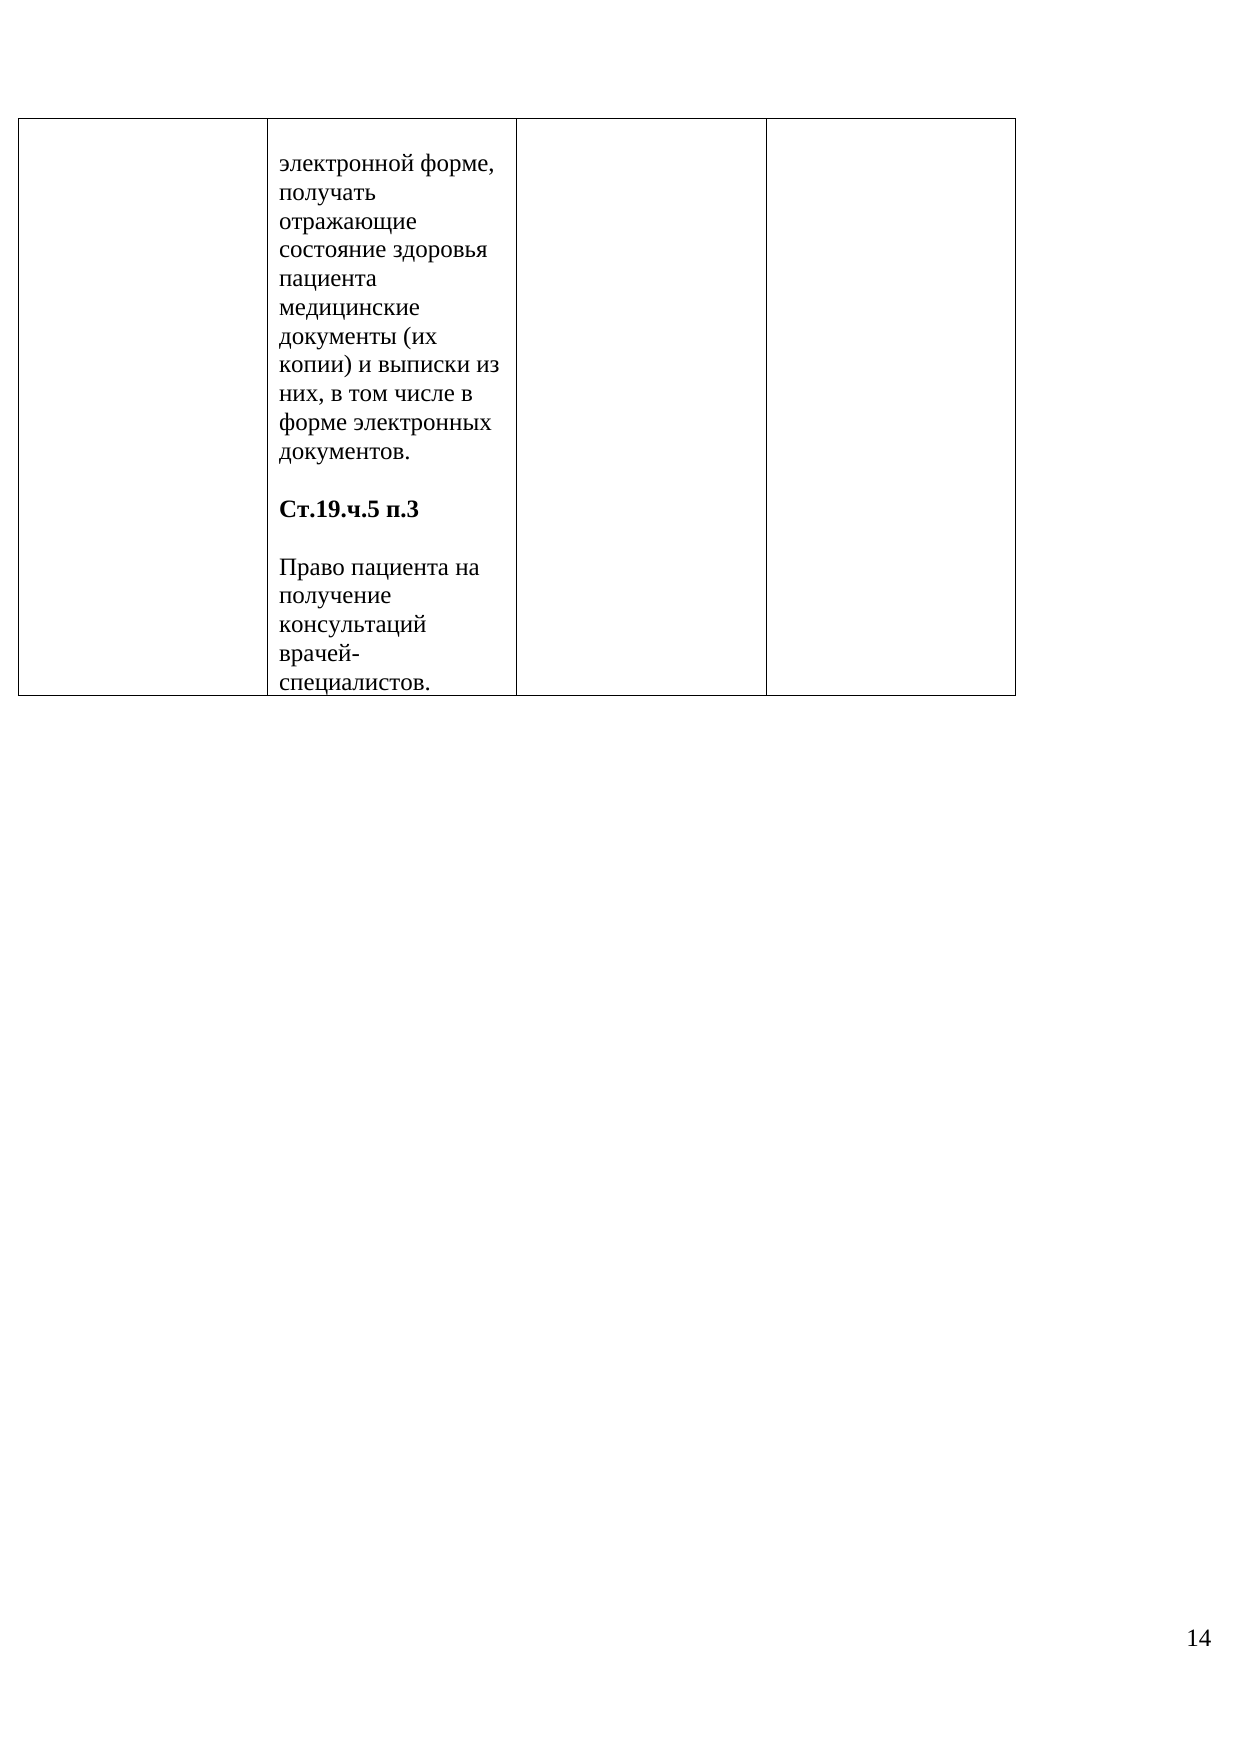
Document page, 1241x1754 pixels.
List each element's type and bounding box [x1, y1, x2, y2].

table_cell [517, 119, 766, 695]
table_cell [268, 119, 516, 695]
table_cell [767, 119, 1015, 695]
table_cell [19, 119, 267, 695]
